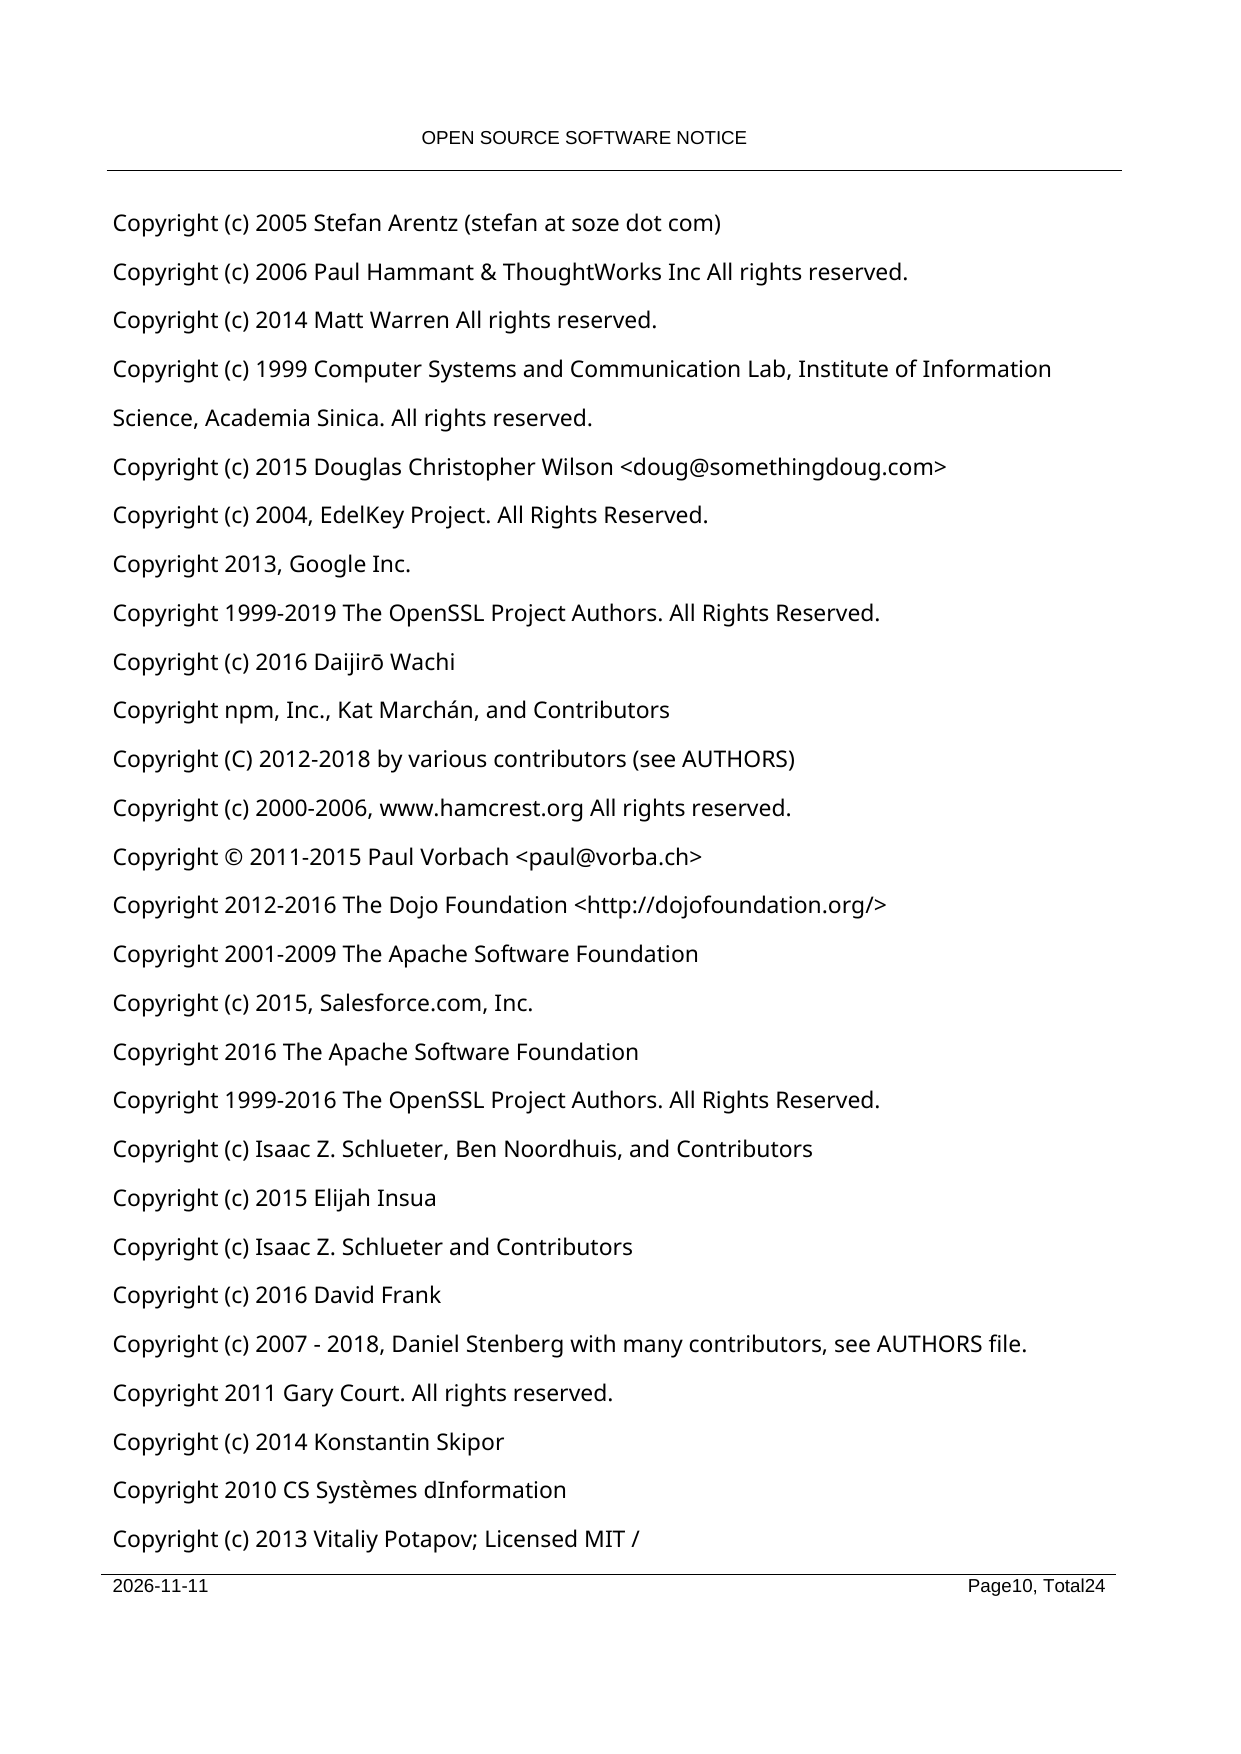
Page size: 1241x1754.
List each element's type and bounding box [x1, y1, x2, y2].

text [112, 206, 1128, 1555]
